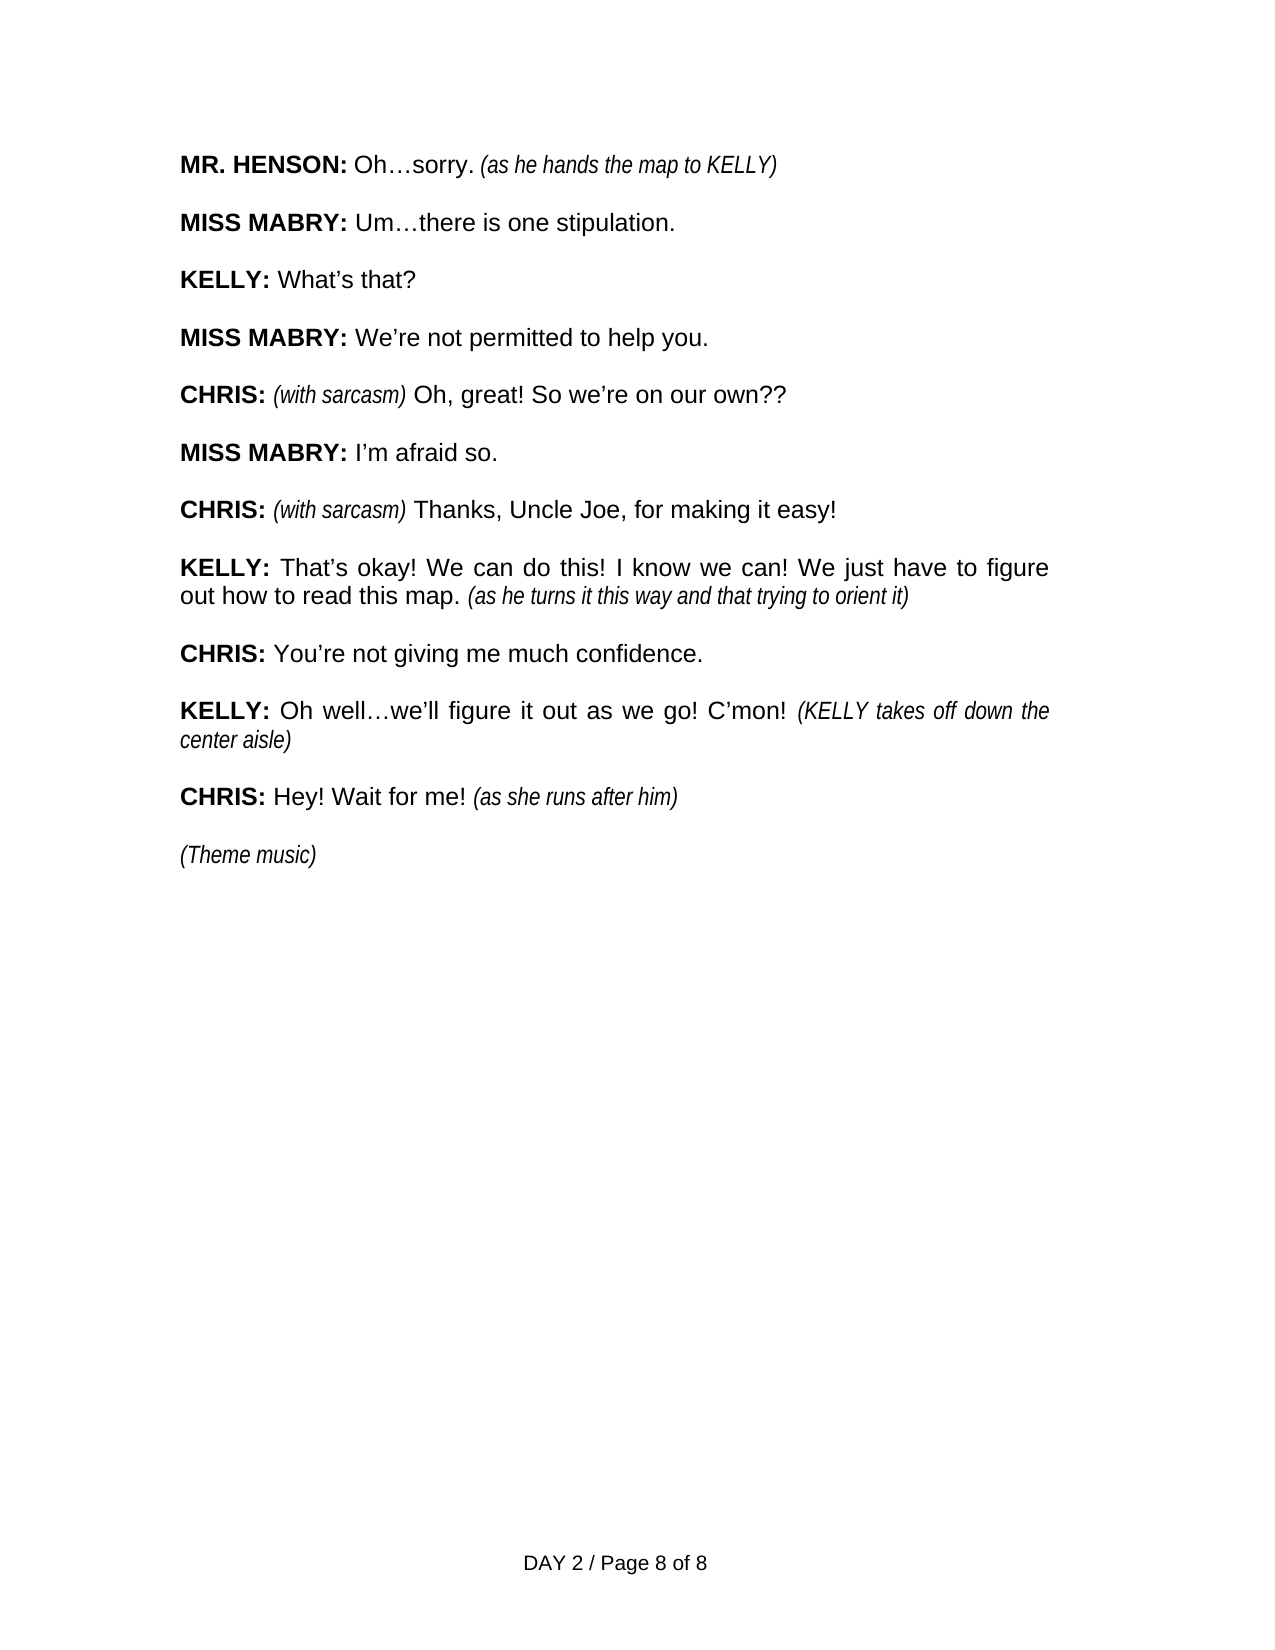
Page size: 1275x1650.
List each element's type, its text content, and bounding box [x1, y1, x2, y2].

text (Theme music) [180, 840, 1050, 868]
text KELLY: What’s that? [180, 265, 1050, 294]
text CHRIS: You’re not giving me much confidence. [180, 639, 1050, 667]
text MR. HENSON: Oh…sorry. (as he hands the map to KELLY) [180, 150, 1050, 179]
text CHRIS: (with sarcasm) Thanks, Uncle Joe, for making it easy! [180, 495, 1050, 524]
text MISS MABRY: Um…there is one stipulation. [180, 207, 1050, 236]
text CHRIS: Hey! Wait for me! (as she runs after him) [180, 782, 1050, 811]
text MISS MABRY: We’re not permitted to help you. [180, 322, 1050, 351]
text MISS MABRY: I’m afraid so. [180, 437, 1050, 466]
text KELLY: Oh well…we’ll figure it out as we go! C’mon! (KELLY takes off down the center aisle) [180, 696, 1050, 754]
text CHRIS: (with sarcasm) Oh, great! So we’re on our own?? [180, 380, 1050, 409]
text KELLY: That’s okay! We can do this! I know we can! We just have to figure out how to read this map. (as he turns it this way and that trying to orient it) [180, 552, 1050, 610]
